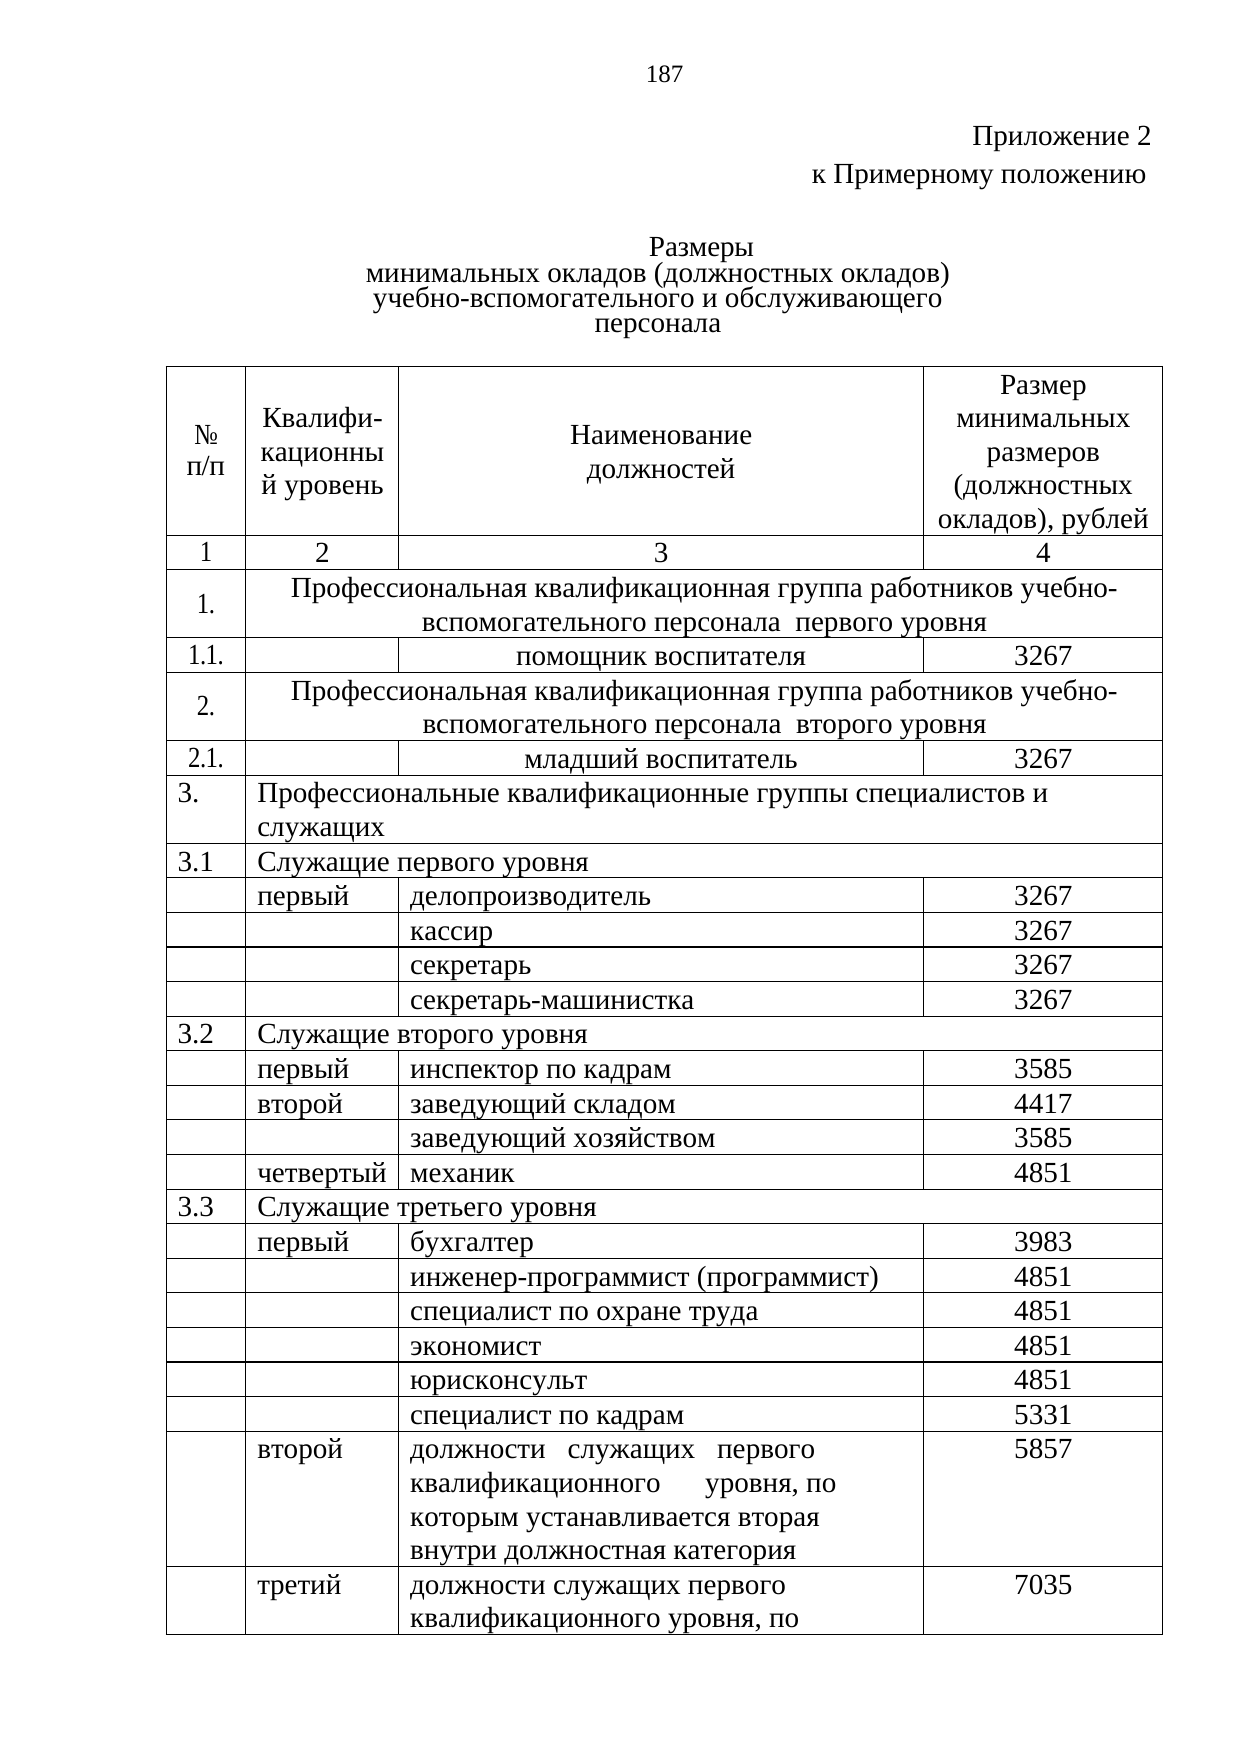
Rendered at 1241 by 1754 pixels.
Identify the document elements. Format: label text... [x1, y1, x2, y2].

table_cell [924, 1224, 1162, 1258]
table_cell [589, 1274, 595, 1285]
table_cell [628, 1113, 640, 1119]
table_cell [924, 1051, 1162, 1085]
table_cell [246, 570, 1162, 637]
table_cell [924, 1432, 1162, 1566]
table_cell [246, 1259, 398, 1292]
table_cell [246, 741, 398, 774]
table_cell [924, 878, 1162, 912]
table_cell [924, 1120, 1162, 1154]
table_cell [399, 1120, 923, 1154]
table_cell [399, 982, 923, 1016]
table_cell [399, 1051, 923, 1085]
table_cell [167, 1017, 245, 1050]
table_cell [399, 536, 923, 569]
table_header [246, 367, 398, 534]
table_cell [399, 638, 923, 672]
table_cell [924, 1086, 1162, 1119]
text к Примерному положению [177, 157, 1152, 190]
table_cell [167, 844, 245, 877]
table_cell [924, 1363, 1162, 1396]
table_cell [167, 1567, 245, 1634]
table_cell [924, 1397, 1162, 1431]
text Размеры [177, 229, 1152, 262]
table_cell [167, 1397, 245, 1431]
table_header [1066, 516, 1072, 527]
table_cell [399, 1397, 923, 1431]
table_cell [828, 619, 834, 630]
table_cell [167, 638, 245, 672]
text Приложение 2 [852, 118, 1152, 152]
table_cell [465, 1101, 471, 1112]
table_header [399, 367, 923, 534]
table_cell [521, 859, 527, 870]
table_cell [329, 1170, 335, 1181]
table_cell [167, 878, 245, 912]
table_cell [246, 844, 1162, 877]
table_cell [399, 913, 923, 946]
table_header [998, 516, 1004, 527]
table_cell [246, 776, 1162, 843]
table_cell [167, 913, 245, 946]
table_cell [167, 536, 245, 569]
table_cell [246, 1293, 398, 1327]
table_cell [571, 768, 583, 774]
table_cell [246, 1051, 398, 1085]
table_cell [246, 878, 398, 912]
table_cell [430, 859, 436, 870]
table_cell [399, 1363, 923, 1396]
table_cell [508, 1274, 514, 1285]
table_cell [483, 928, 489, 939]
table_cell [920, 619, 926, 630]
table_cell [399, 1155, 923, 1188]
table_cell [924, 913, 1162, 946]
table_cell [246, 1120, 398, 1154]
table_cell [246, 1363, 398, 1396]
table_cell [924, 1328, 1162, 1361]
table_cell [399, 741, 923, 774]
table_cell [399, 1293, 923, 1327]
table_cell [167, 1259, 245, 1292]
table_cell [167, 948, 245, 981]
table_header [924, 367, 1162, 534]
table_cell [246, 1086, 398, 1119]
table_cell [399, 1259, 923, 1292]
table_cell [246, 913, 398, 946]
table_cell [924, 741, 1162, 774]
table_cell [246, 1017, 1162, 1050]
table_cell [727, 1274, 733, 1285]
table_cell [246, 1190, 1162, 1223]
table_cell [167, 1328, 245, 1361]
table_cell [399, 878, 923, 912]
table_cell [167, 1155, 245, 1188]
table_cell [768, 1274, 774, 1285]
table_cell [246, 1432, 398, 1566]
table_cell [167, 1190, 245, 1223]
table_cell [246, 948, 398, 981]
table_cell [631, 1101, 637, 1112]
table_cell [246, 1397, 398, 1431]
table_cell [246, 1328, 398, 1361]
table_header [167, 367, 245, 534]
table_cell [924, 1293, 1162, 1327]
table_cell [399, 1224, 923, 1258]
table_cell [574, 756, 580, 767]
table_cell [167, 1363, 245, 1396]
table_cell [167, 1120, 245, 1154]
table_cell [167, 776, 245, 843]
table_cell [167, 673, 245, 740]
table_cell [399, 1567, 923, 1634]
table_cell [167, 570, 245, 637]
text минимальных окладов (должностных окладов) учебно-вспомогательного и обслуживающего персонала [353, 262, 963, 337]
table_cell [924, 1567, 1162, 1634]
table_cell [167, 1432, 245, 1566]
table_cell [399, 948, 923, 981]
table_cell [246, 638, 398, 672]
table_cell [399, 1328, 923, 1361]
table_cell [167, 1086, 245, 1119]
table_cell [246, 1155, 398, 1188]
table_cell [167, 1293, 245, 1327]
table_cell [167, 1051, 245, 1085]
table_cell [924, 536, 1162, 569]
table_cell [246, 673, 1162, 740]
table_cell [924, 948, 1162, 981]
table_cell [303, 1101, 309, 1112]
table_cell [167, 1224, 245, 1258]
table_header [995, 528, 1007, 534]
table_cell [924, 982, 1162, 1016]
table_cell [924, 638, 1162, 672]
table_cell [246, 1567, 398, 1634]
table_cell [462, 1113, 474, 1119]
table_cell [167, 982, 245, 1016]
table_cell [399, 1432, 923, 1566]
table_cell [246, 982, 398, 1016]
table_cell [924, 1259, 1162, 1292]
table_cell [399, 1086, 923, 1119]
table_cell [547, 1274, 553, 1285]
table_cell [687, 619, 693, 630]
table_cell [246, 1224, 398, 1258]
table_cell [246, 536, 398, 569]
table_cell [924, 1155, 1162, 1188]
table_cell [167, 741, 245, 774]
